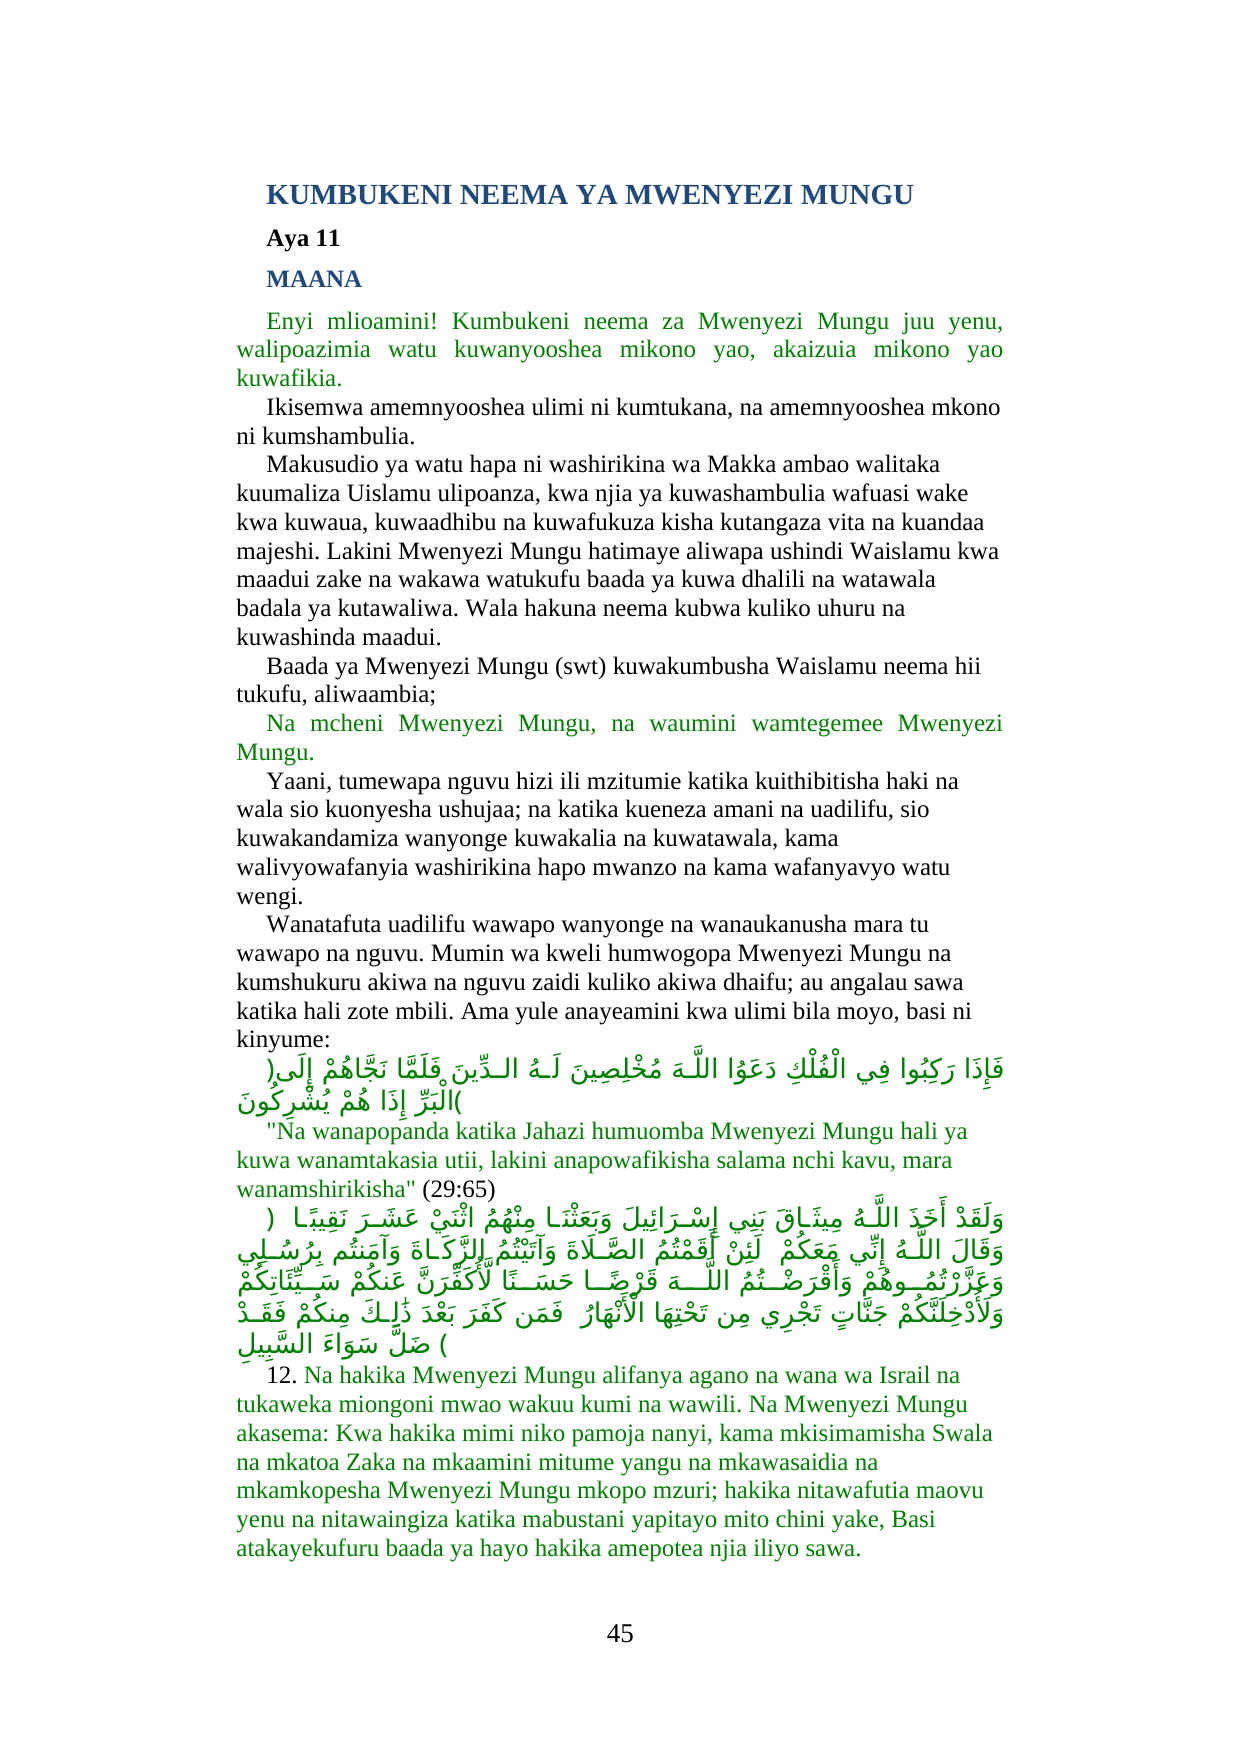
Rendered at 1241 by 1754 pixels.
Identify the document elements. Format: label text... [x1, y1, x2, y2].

text Enyi mlioamini! Kumbukeni neema za Mwenyezi Mungu juu yenu, walipoazimia watu kuwanyooshea mikono yao, akaizuia mikono yao kuwafikia. [236, 306, 1004, 392]
text Na mcheni Mwenyezi Mungu, na waumini wamtegemee Mwenyezi Mungu. [236, 708, 1004, 766]
text Makusudio ya watu hapa ni washirikina wa Makka ambao walitaka kuumaliza Uislamu ulipoanza, kwa njia ya kuwashambulia wafuasi wake kwa kuwaua, kuwaadhibu na kuwafukuza kisha kutangaza vita na kuandaa majeshi. Lakini Mwenyezi Mungu hatimaye aliwapa ushindi Waislamu kwa maadui zake na wakawa watukufu baada ya kuwa dhalili na watawala badala ya kutawaliwa. Wala hakuna neema kubwa kuliko uhuru na kuwashinda maadui. [236, 449, 1004, 651]
text 12. Na hakika Mwenyezi Mungu alifanya agano na wana wa Israil na tukaweka miongoni mwao wakuu kumi na wawili. Na Mwenyezi Mungu akasema: Kwa hakika mimi niko pamoja nanyi, kama mkisimamisha Swala na mkatoa Zaka na mkaamini mitume yangu na mkawasaidia na mkamkopesha Mwenyezi Mungu mkopo mzuri; hakika nitawafutia maovu yenu na nitawaingiza katika mabustani yapitayo mito chini yake, Basi atakayekufuru baada ya hayo hakika amepotea njia iliyo sawa. [236, 1360, 1004, 1562]
text "Na wanapopanda katika Jahazi humuomba Mwenyezi Mungu hali ya kuwa wanamtakasia utii, lakini anapowafikisha salama nchi kavu, mara wanamshirikisha" (29:65) [236, 1116, 1004, 1203]
subtitle MAANA [236, 264, 1004, 293]
text Aya 11 [236, 223, 1004, 252]
text Baada ya Mwenyezi Mungu (swt) kuwakumbusha Waislamu neema hii tukufu, aliwaambia; [236, 651, 1004, 708]
subtitle KUMBUKENI NEEMA YA MWENYEZI MUNGU [236, 177, 1004, 211]
text ﴿فَإِذَا رَكِبُوا فِي الْفُلْكِ دَعَوُا اللَّـهَ مُخْلِصِينَ لَهُ الدِّينَ فَلَمَّا نَجَّاهُمْ إِلَى الْبَرِّ إِذَا هُمْ يُشْرِكُونَ﴾ [236, 1053, 1004, 1116]
text Ikisemwa amemnyooshea ulimi ni kumtukana, na amemnyooshea mkono ni kumshambulia. [236, 392, 1004, 449]
text Wanatafuta uadilifu wawapo wanyonge na wanaukanusha mara tu wawapo na nguvu. Mumin wa kweli humwogopa Mwenyezi Mungu na kumshukuru akiwa na nguvu zaidi kuliko akiwa dhaifu; au angalau sawa katika hali zote mbili. Ama yule anayeamini kwa ulimi bila moyo, basi ni kinyume: [236, 909, 1004, 1053]
text ﴿ وَلَقَدْ أَخَذَ اللَّـهُ مِيثَاقَ بَنِي إِسْرَائِيلَ وَبَعَثْنَا مِنْهُمُ اثْنَيْ عَشَرَ نَقِيبًا وَقَالَ اللَّـهُ إِنِّي مَعَكُمْ لَئِنْ أَقَمْتُمُ الصَّلَاةَ وَآتَيْتُمُ الزَّكَاةَ وَآمَنتُم بِرُسُلِي وَعَزَّرْتُمُوهُمْ وَأَقْرَضْتُمُ اللَّـهَ قَرْضًا حَسَنًا لَّأُكَفِّرَنَّ عَنكُمْ سَيِّئَاتِكُمْ وَلَأُدْخِلَنَّكُمْ جَنَّاتٍ تَجْرِي مِن تَحْتِهَا الْأَنْهَارُ فَمَن كَفَرَ بَعْدَ ذَٰلِكَ مِنكُمْ فَقَدْ ضَلَّ سَوَاءَ السَّبِيلِ ﴾ [236, 1203, 1004, 1360]
text Yaani, tumewapa nguvu hizi ili mzitumie katika kuithibitisha haki na wala sio kuonyesha ushujaa; na katika kueneza amani na uadilifu, sio kuwakandamiza wanyonge kuwakalia na kuwatawala, kama walivyowafanyia washirikina hapo mwanzo na kama wafanyavyo watu wengi. [236, 766, 1004, 909]
